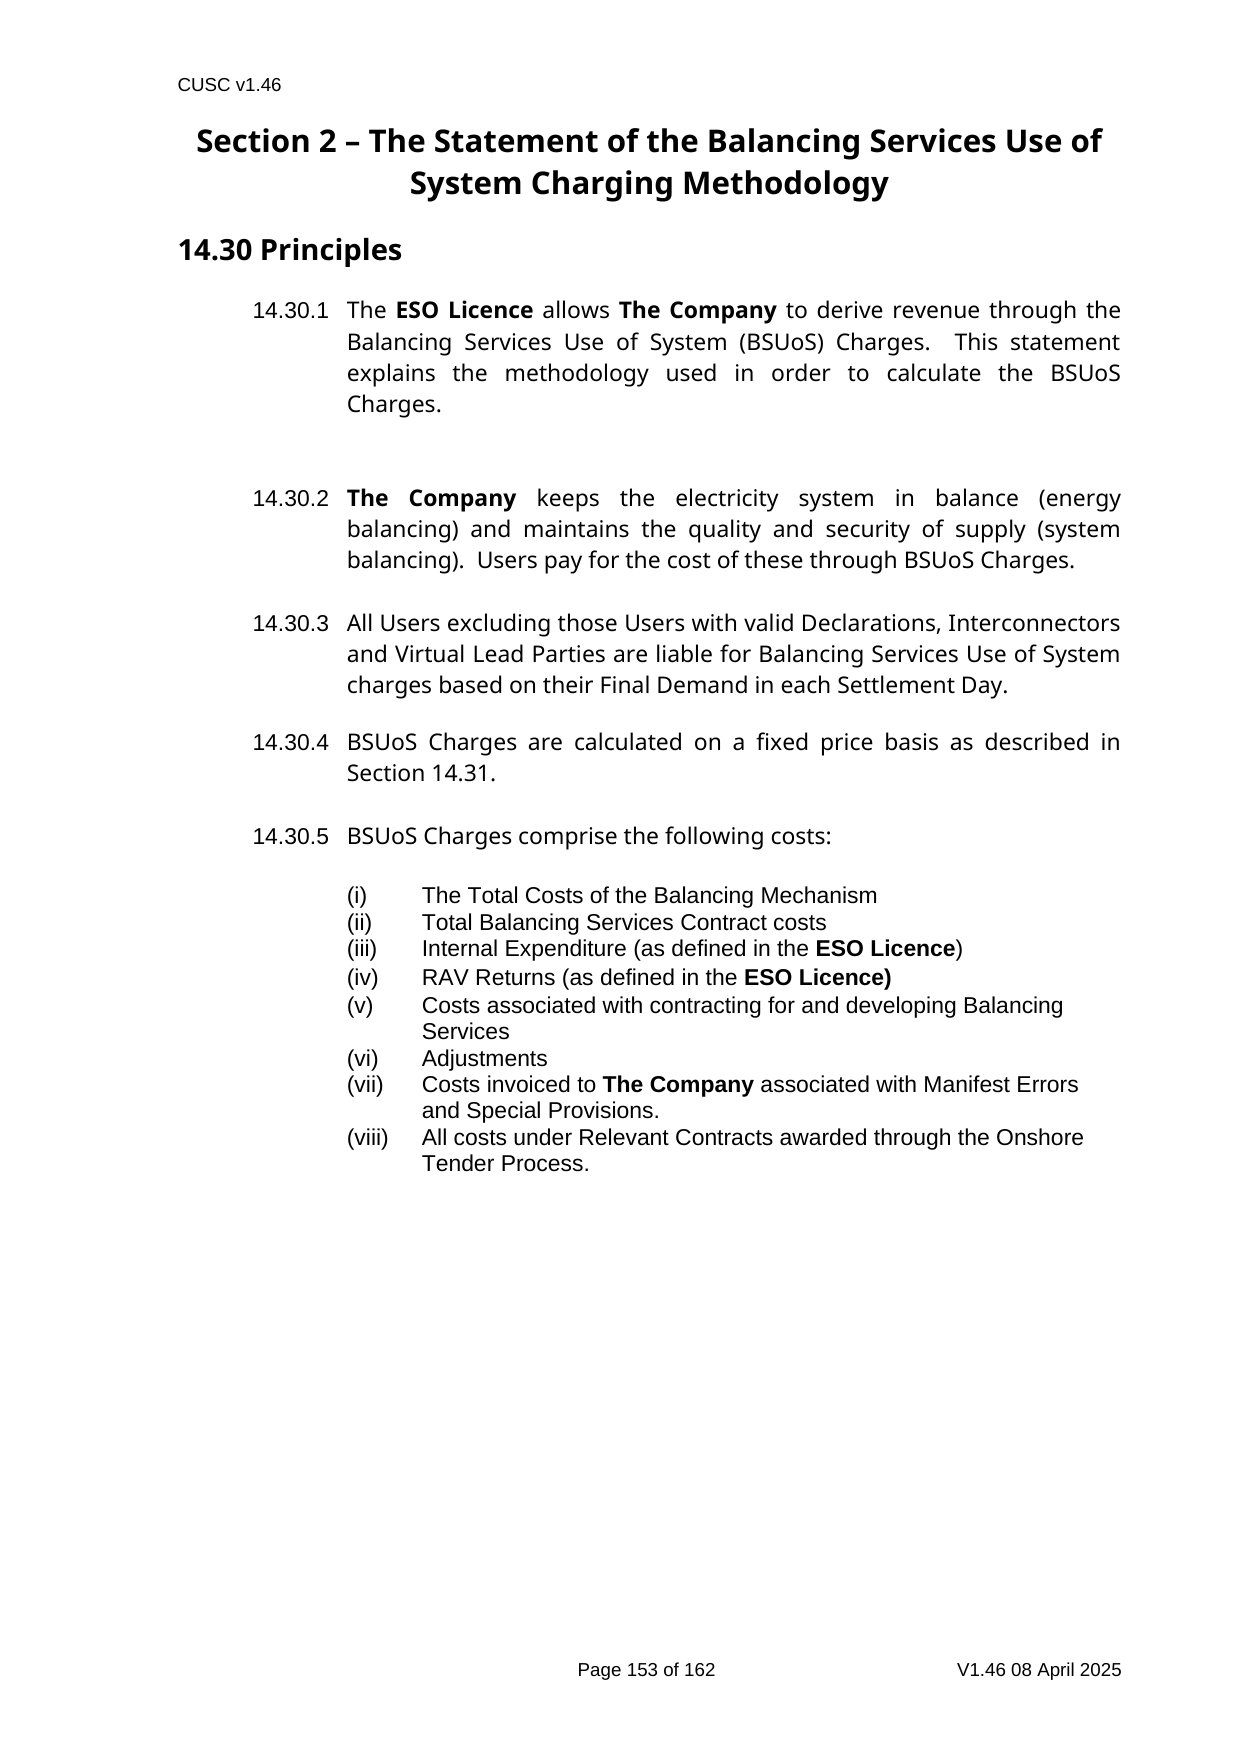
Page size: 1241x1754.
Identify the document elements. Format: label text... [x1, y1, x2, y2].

list All Users excluding those Users with valid Declarations, Interconnectors and Virtual Lead Parties are liable for Balancing Services Use of System charges based on their Final Demand in each Settlement Day. [252, 607, 1121, 701]
subtitle 14.30 Principles [177, 229, 1121, 269]
list Costs invoiced to The Company associated with Manifest Errors and Special Provisions. [347, 1071, 1121, 1124]
list The Total Costs of the Balancing Mechanism [347, 882, 1121, 909]
list The Company keeps the electricity system in balance (energy balancing) and maintains the quality and security of supply (system balancing). Users pay for the cost of these through BSUoS Charges. [252, 482, 1121, 576]
list The ESO Licence allows The Company to derive revenue through the Balancing Services Use of System (BSUoS) Charges. This statement explains the methodology used in order to calculate the BSUoS Charges. [252, 294, 1121, 419]
list Total Balancing Services Contract costs [347, 909, 1121, 935]
list BSUoS Charges comprise the following costs: [252, 820, 1121, 851]
list Costs associated with contracting for and developing Balancing Services [347, 992, 1121, 1045]
list BSUoS Charges are calculated on a fixed price basis as described in Section 14.31. [252, 726, 1121, 789]
list All costs under Relevant Contracts awarded through the Onshore Tender Process. [347, 1124, 1121, 1176]
subtitle Section 2 – The Statement of the Balancing Services Use of System Charging Methodology [177, 119, 1121, 204]
list Adjustments [347, 1045, 1121, 1071]
list RAV Returns (as defined in the ESO Licence) [347, 963, 1121, 990]
list Internal Expenditure (as defined in the ESO Licence) [347, 935, 1121, 961]
